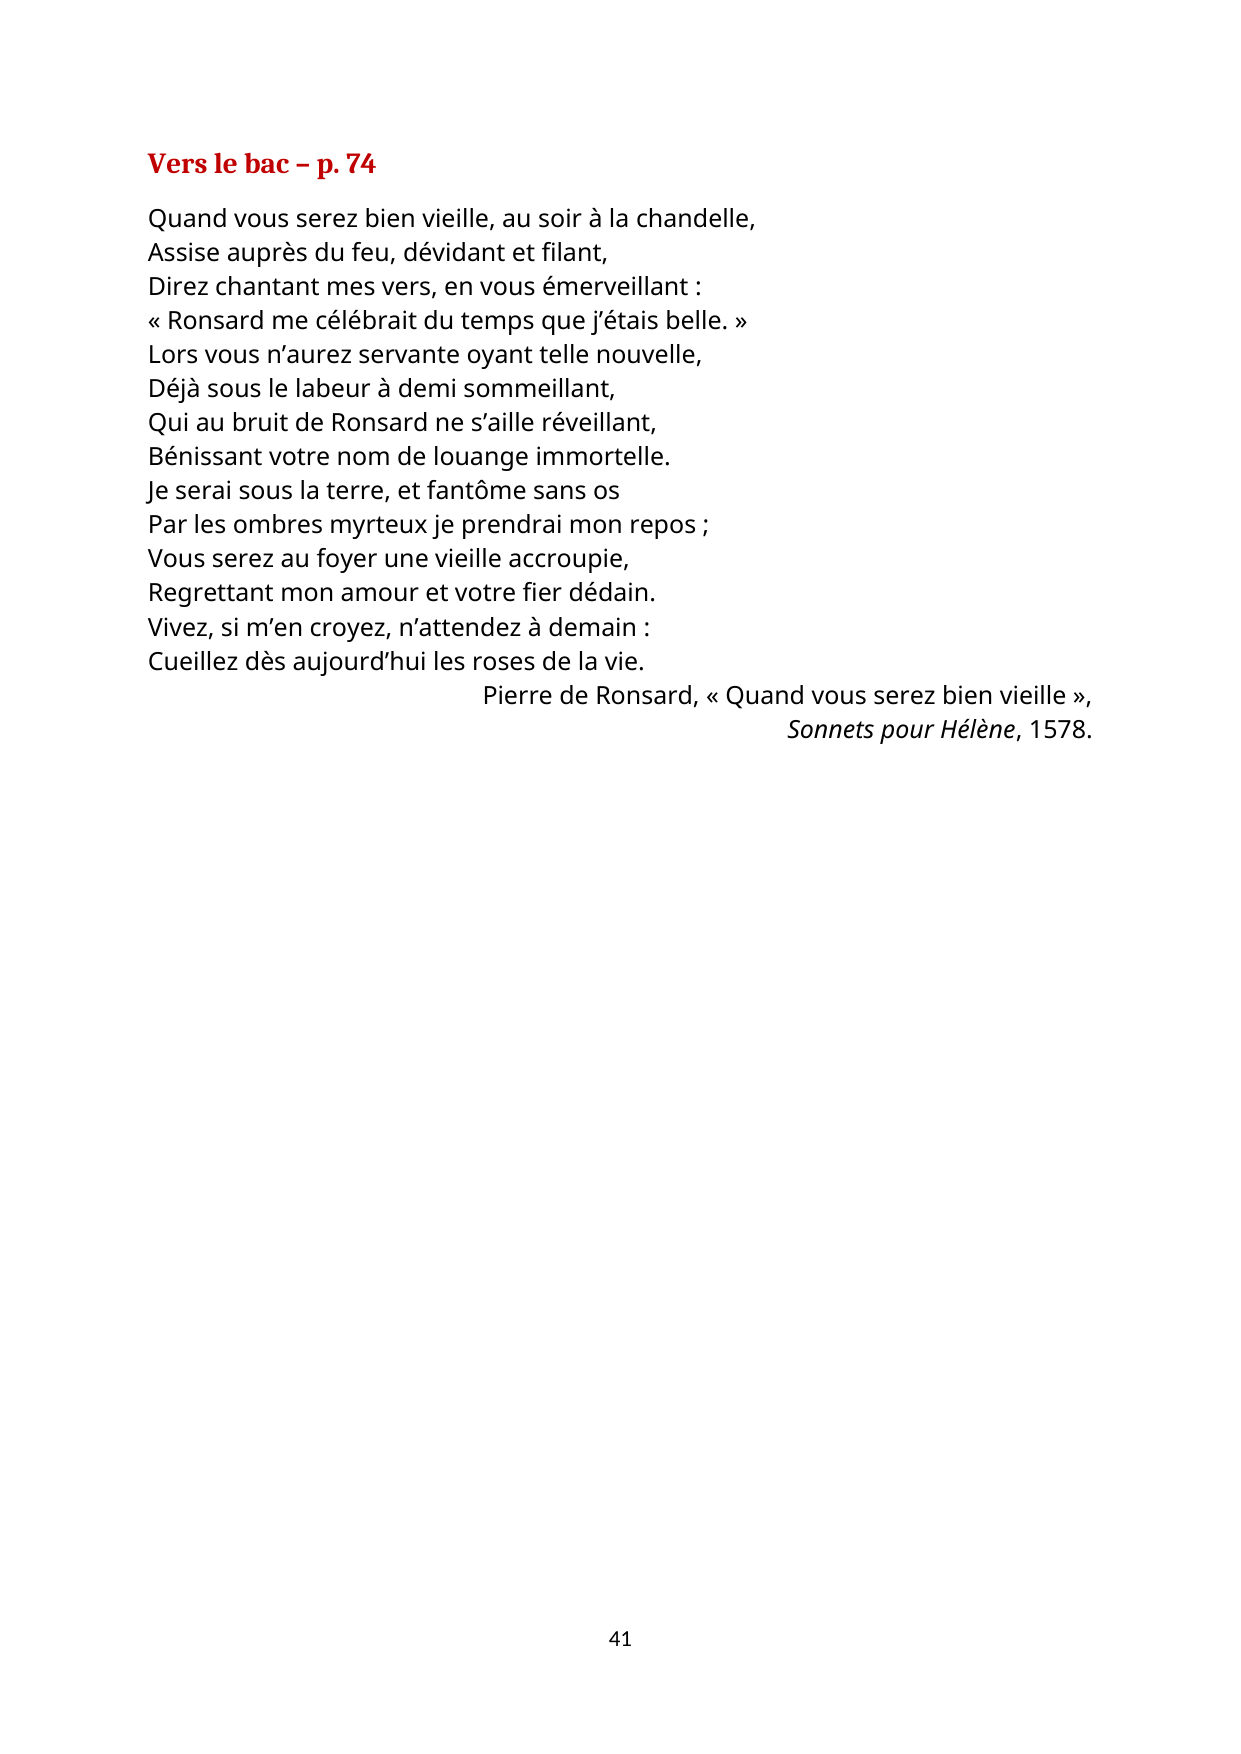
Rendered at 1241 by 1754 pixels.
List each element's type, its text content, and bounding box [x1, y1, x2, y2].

text Quand vous serez bien vieille, au soir à la chandelle, [148, 200, 1093, 234]
text Vers le bac – p. 74 [148, 148, 1093, 181]
text Je serai sous la terre, et fantôme sans os [148, 473, 1093, 507]
text Assise auprès du feu, dévidant et filant, [148, 234, 1093, 268]
text Regrettant mon amour et votre fier dédain. [148, 575, 1093, 609]
text Déjà sous le labeur à demi sommeillant, [148, 371, 1093, 405]
text Cueillez dès aujourd’hui les roses de la vie. [148, 643, 1093, 677]
text Vivez, si m’en croyez, n’attendez à demain : [148, 609, 1093, 643]
text Bénissant votre nom de louange immortelle. [148, 439, 1093, 473]
text Sonnets pour Hélène, 1578. [148, 711, 1093, 745]
text Pierre de Ronsard, « Quand vous serez bien vieille », [148, 677, 1093, 711]
text Direz chantant mes vers, en vous émerveillant : [148, 268, 1093, 303]
text Par les ombres myrteux je prendrai mon repos ; [148, 507, 1093, 541]
text Vous serez au foyer une vieille accroupie, [148, 541, 1093, 575]
text Lors vous n’aurez servante oyant telle nouvelle, [148, 337, 1093, 371]
text Qui au bruit de Ronsard ne s’aille réveillant, [148, 405, 1093, 439]
text « Ronsard me célébrait du temps que j’étais belle. » [148, 303, 1093, 337]
